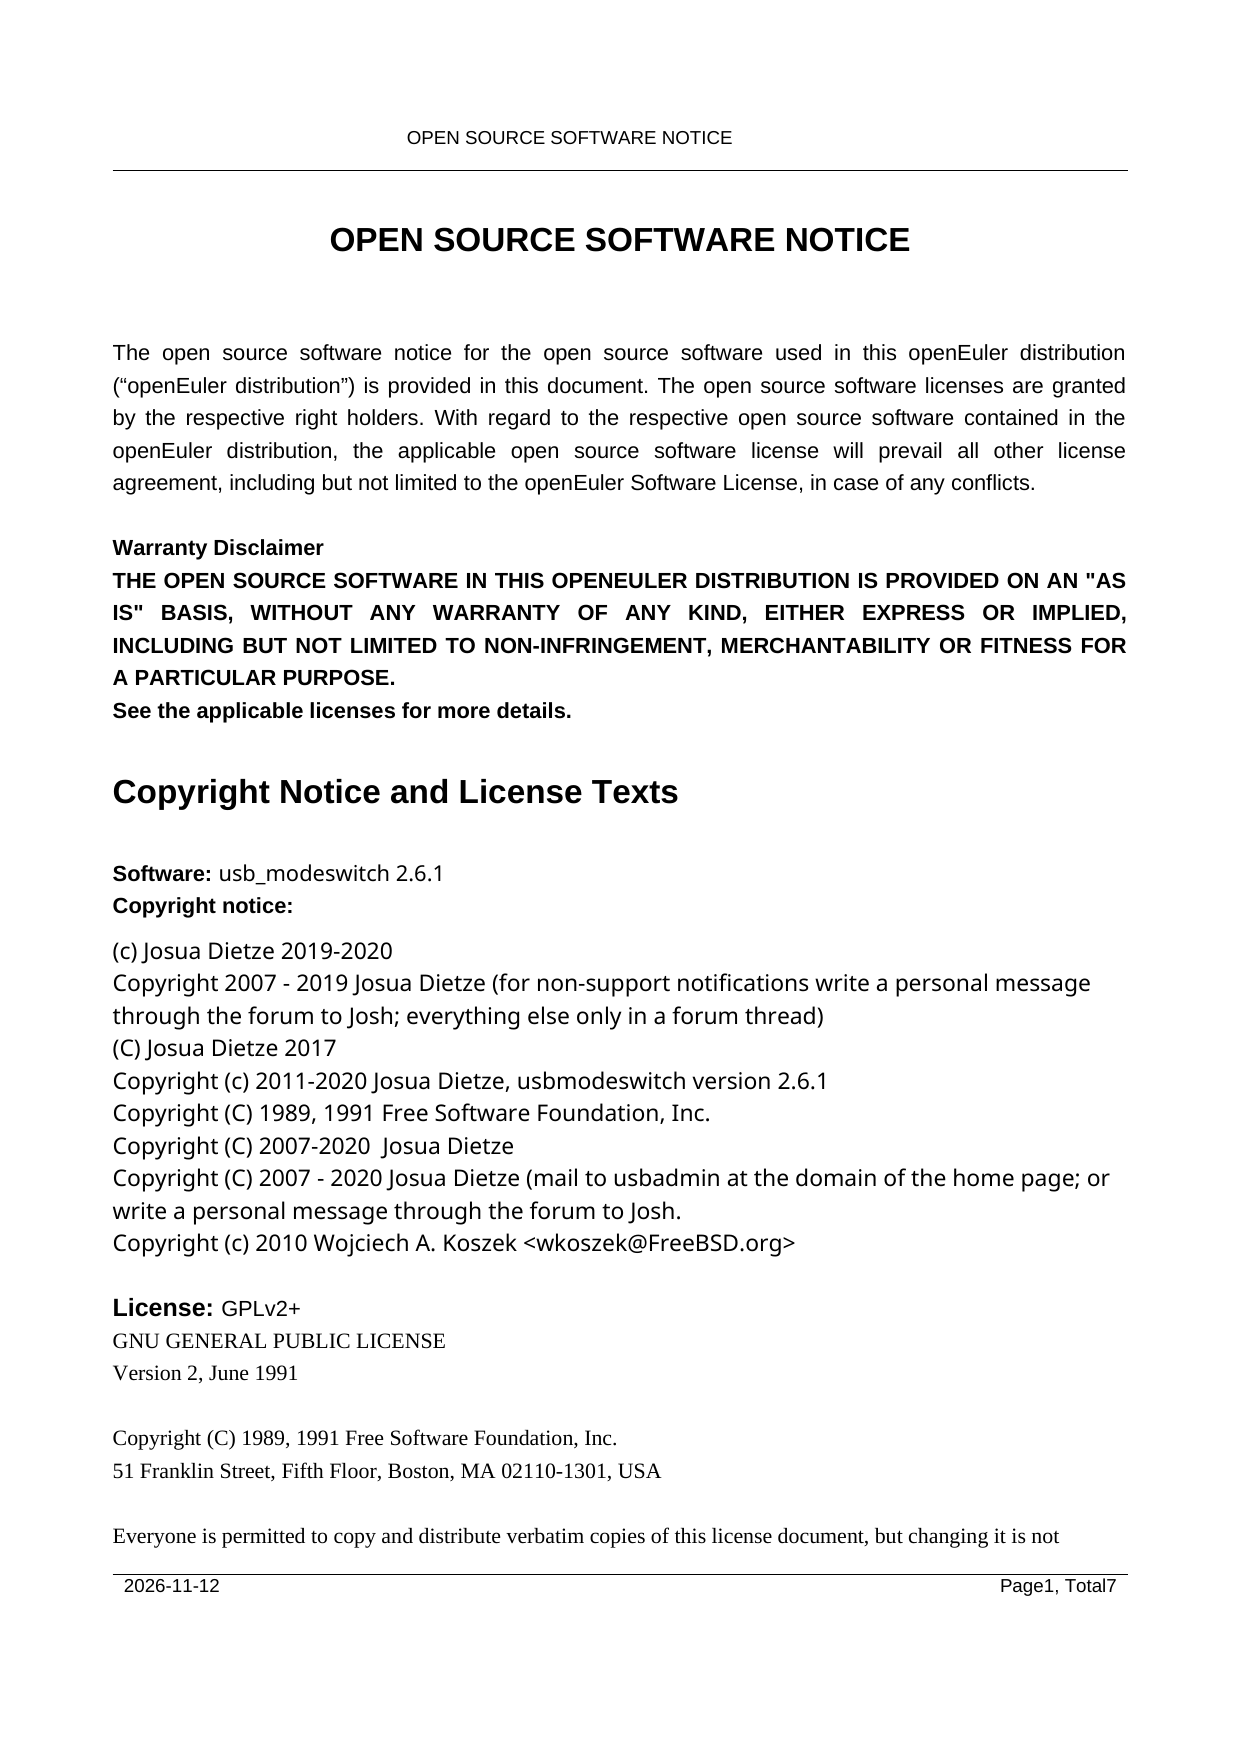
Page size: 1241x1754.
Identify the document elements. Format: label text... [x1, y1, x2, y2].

text THE OPEN SOURCE SOFTWARE IN THIS OPENEULER DISTRIBUTION IS PROVIDED ON AN "AS IS" BASIS, WITHOUT ANY WARRANTY OF ANY KIND, EITHER EXPRESS OR IMPLIED, INCLUDING BUT NOT LIMITED TO NON-INFRINGEMENT, MERCHANTABILITY OR FITNESS FOR A PARTICULAR PURPOSE. See the applicable licenses for more details. [112, 564, 1128, 726]
text OPEN SOURCE SOFTWARE NOTICE [112, 206, 1128, 271]
text Copyright notice: [112, 889, 1128, 921]
text Copyright Notice and License Texts [112, 759, 1128, 824]
text (c) Josua Dietze 2019-2020 Copyright 2007 - 2019 Josua Dietze (for non-support notifications write a personal message through the forum to Josh; everything else only in a forum thread) (C) Josua Dietze 2017 Copyright (c) 2011-2020 Josua Dietze, usbmodeswitch version 2.6.1 Copyright (C) 1989, 1991 Free Software Foundation, Inc. Copyright (C) 2007-2020 Josua Dietze Copyright (C) 2007 - 2020 Josua Dietze (mail to usbadmin at the domain of the home page; or write a personal message through the forum to Josh. Copyright (c) 2010 Wojciech A. Koszek <wkoszek@FreeBSD.org> [112, 934, 1128, 1291]
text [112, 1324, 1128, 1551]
title Software: usb_modeswitch 2.6.1 [112, 856, 1128, 889]
text The open source software notice for the open source software used in this openEuler distribution (“openEuler distribution”) is provided in this document. The open source software licenses are granted by the respective right holders. With regard to the respective open source software contained in the openEuler distribution, the applicable open source software license will prevail all other license agreement, including but not limited to the openEuler Software License, in case of any conflicts. [112, 336, 1128, 499]
text Warranty Disclaimer [112, 531, 1128, 564]
text License: GPLv2+ [112, 1291, 1128, 1324]
